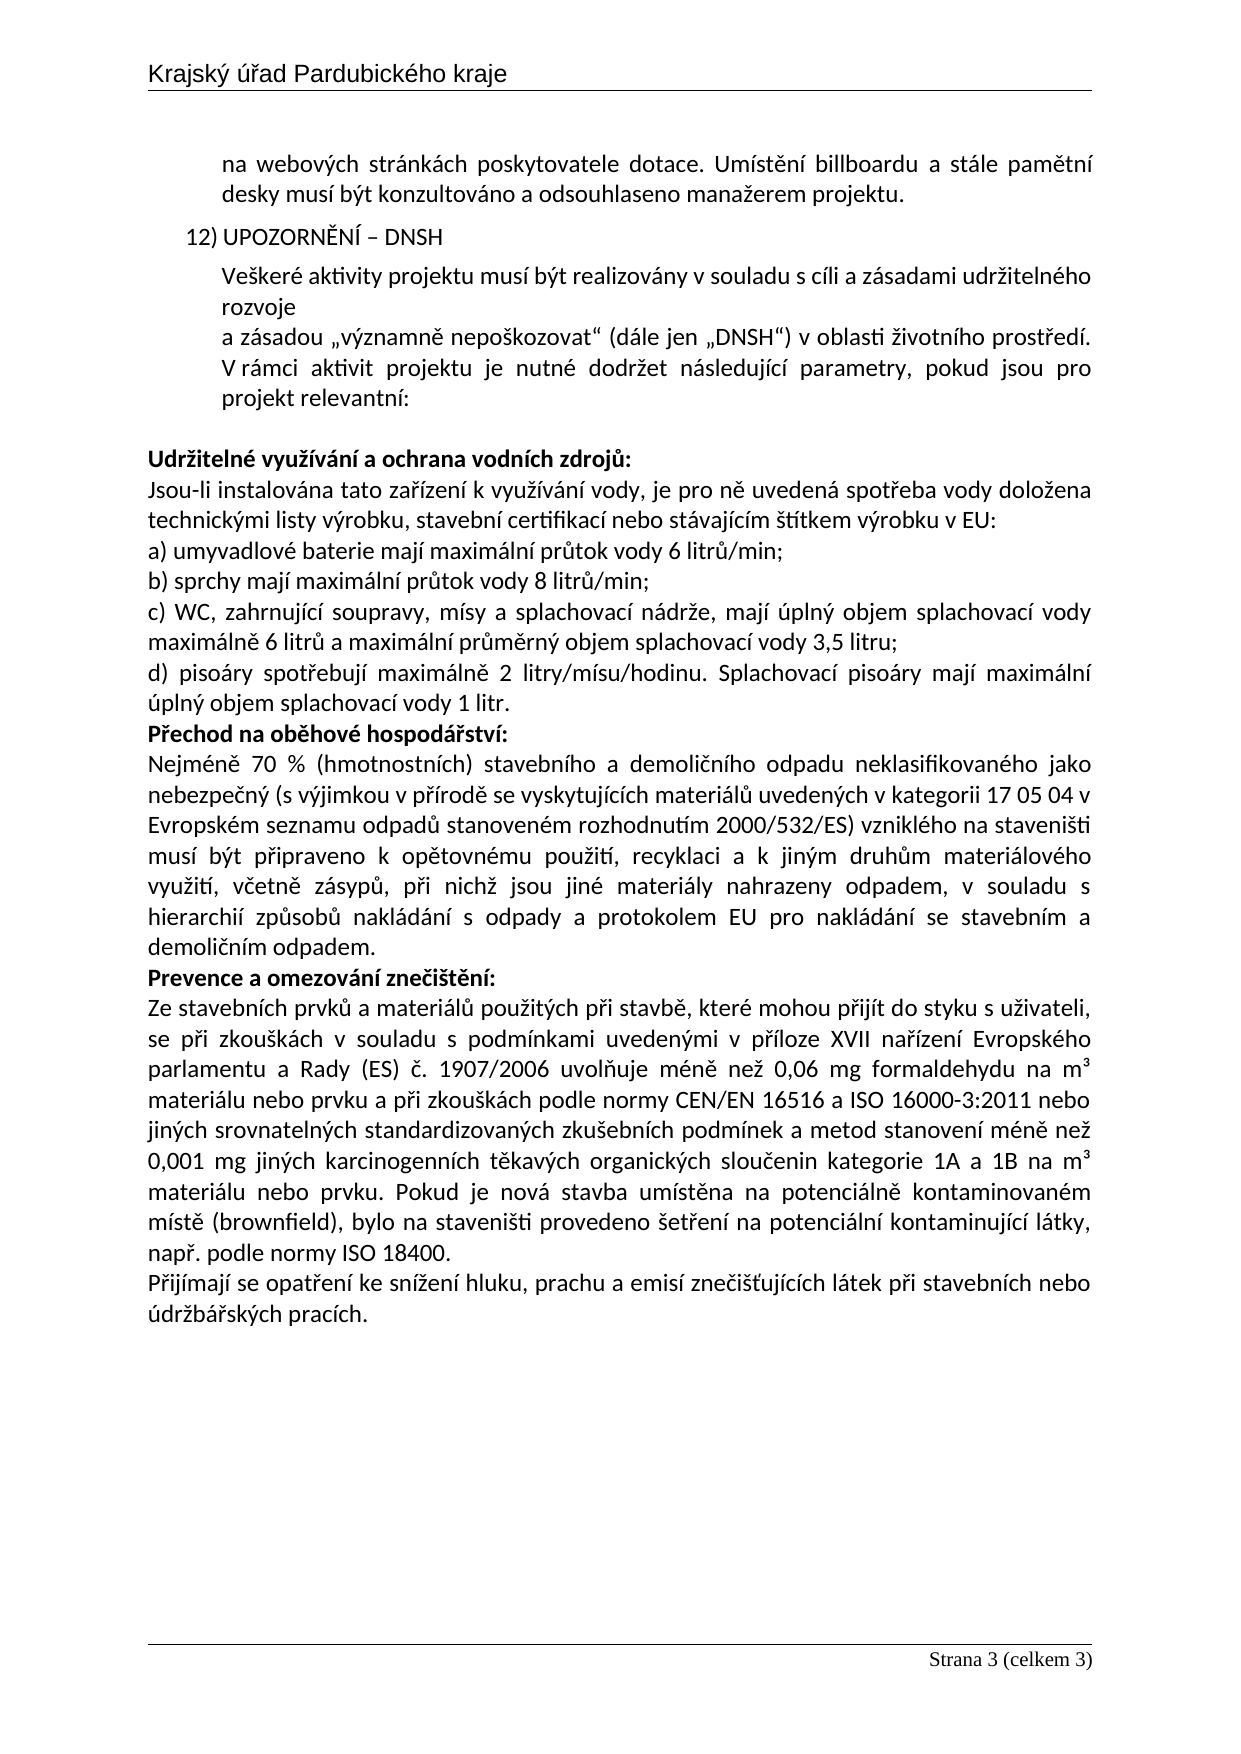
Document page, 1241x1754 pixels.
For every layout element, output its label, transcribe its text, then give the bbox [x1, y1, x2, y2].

text Přijímají se opatření ke snížení hluku, prachu a emisí znečišťujících látek při stavebních nebo údržbářských pracích. [148, 1267, 1092, 1328]
text Ze stavebních prvků a materiálů použitých při stavbě, které mohou přijít do styku s uživateli, se při zkouškách v souladu s podmínkami uvedenými v příloze XVII nařízení Evropského parlamentu a Rady (ES) č. 1907/2006 uvolňuje méně než 0,06 mg formaldehydu na m³ materiálu nebo prvku a při zkouškách podle normy CEN/EN 16516 a ISO 16000-3:2011 nebo jiných srovnatelných standardizovaných zkušebních podmínek a metod stanovení méně než 0,001 mg jiných karcinogenních těkavých organických sloučenin kategorie 1A a 1B na m³ materiálu nebo prvku. Pokud je nová stavba umístěna na potenciálně kontaminovaném místě (brownfield), bylo na staveništi provedeno šetření na potenciální kontaminující látky, např. podle normy ISO 18400. [148, 993, 1092, 1267]
text Veškeré aktivity projektu musí být realizovány v souladu s cíli a zásadami udržitelného rozvoje [221, 260, 1092, 321]
text Prevence a omezování znečištění: [148, 962, 1092, 993]
text d) pisoáry spotřebují maximálně 2 litry/mísu/hodinu. Splachovací pisoáry mají maximální úplný objem splachovací vody 1 litr. [148, 657, 1092, 718]
text Nejméně 70 % (hmotnostních) stavebního a demoličního odpadu neklasifikovaného jako nebezpečný (s výjimkou v přírodě se vyskytujících materiálů uvedených v kategorii 17 05 04 v Evropském seznamu odpadů stanoveném rozhodnutím 2000/532/ES) vzniklého na staveništi musí být připraveno k opětovnému použití, recyklaci a k jiným druhům materiálového využití, včetně zásypů, při nichž jsou jiné materiály nahrazeny odpadem, v souladu s hierarchií způsobů nakládání s odpady a protokolem EU pro nakládání se stavebním a demoličním odpadem. [148, 748, 1092, 962]
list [192, 148, 1092, 209]
text b) sprchy mají maximální průtok vody 8 litrů/min; [148, 565, 1092, 596]
text Udržitelné využívání a ochrana vodních zdrojů: [148, 443, 1092, 474]
list UPOZORNĚNÍ – DNSH [185, 221, 1092, 252]
text Jsou-li instalována tato zařízení k využívání vody, je pro ně uvedená spotřeba vody doložena technickými listy výrobku, stavební certifikací nebo stávajícím štítkem výrobku v EU: [148, 474, 1092, 535]
text Přechod na oběhové hospodářství: [148, 718, 1092, 748]
text a zásadou „významně nepoškozovat“ (dále jen „DNSH“) v oblasti životního prostředí. V rámci aktivit projektu je nutné dodržet následující parametry, pokud jsou pro projekt relevantní: [221, 321, 1092, 413]
text a) umyvadlové baterie mají maximální průtok vody 6 litrů/min; [148, 535, 1092, 565]
text c) WC, zahrnující soupravy, mísy a splachovací nádrže, mají úplný objem splachovací vody maximálně 6 litrů a maximální průměrný objem splachovací vody 3,5 litru; [148, 596, 1092, 657]
